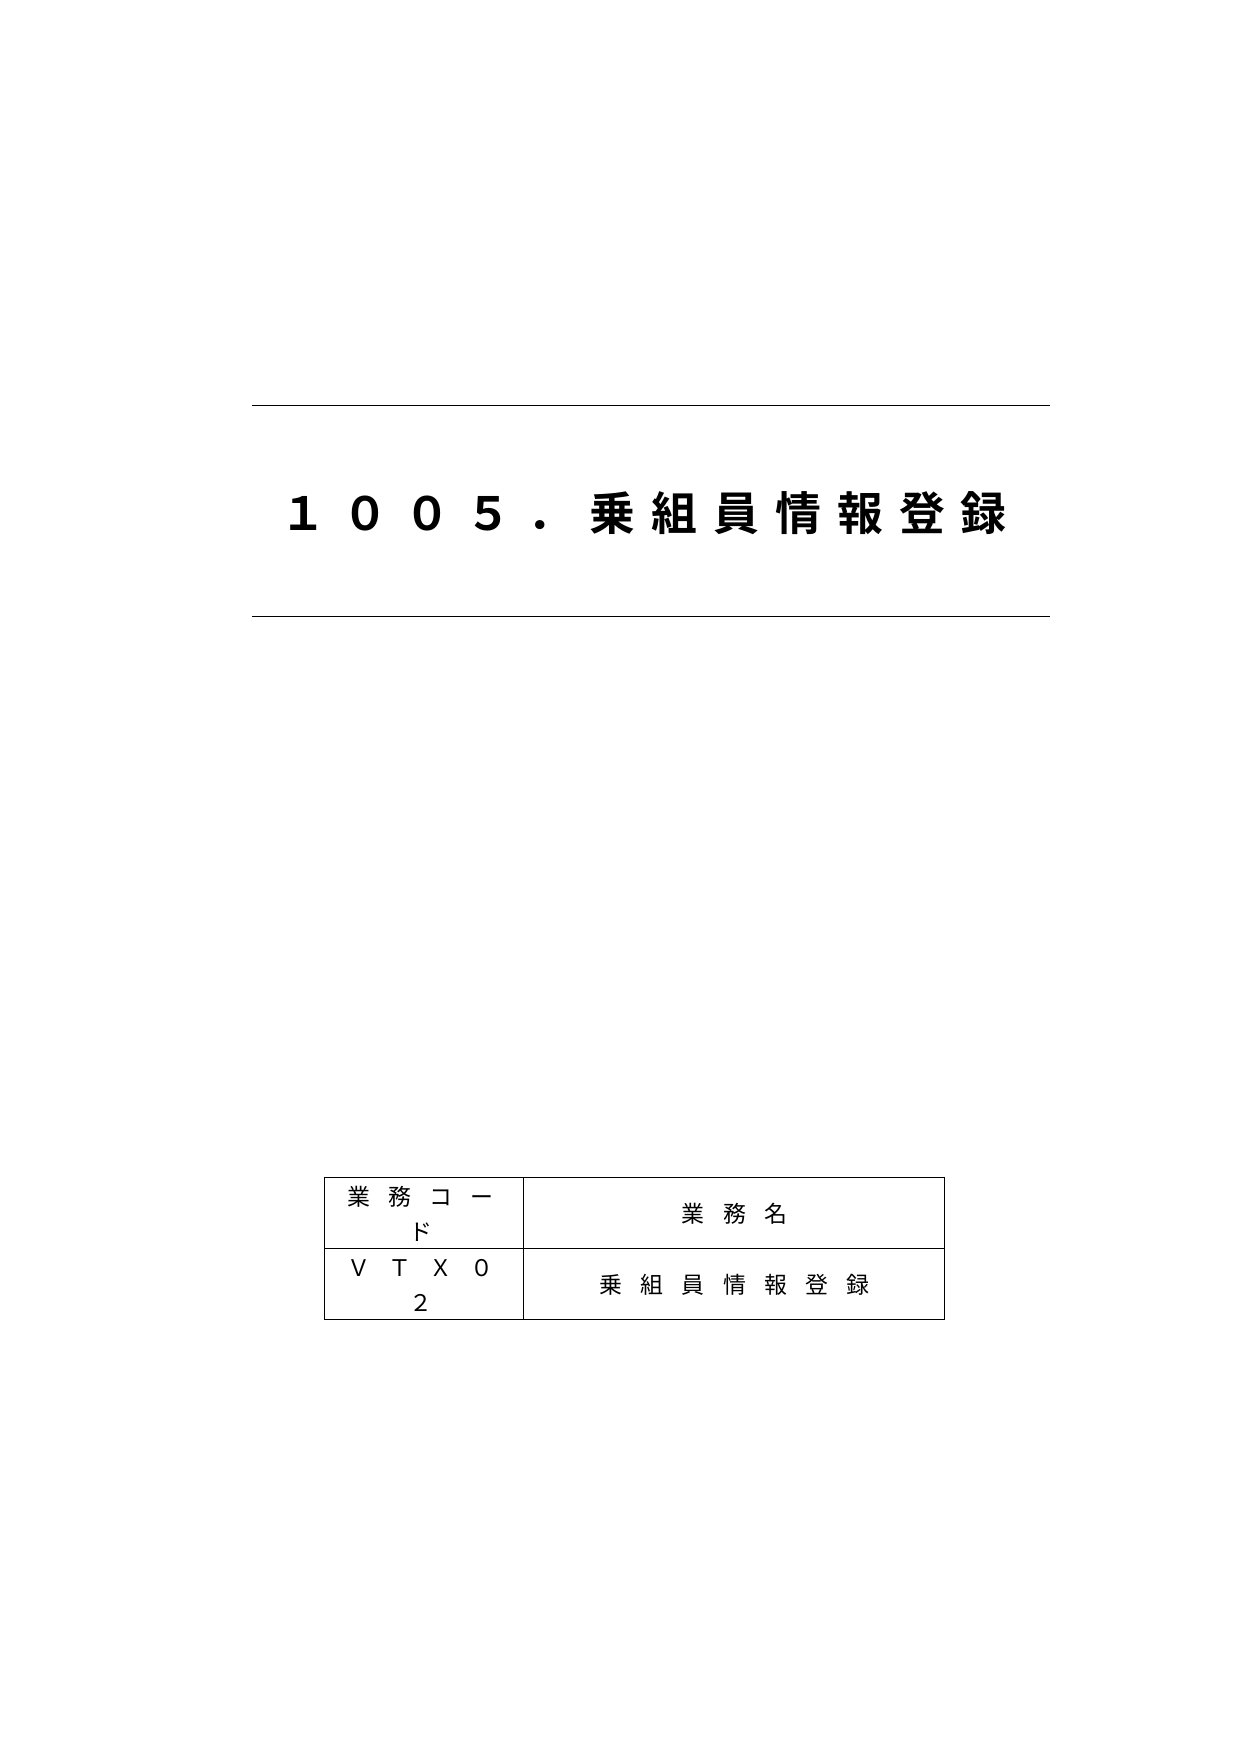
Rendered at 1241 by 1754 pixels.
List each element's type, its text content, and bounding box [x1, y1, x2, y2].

table_header 業務名 [524, 1178, 944, 1248]
table_header 業務コード [325, 1178, 523, 1248]
table_cell 乗組員情報登録 [524, 1249, 944, 1319]
table_header １００５．乗組員情報登録 [252, 406, 1049, 616]
table_cell ＶＴＸ０２ [325, 1249, 523, 1319]
